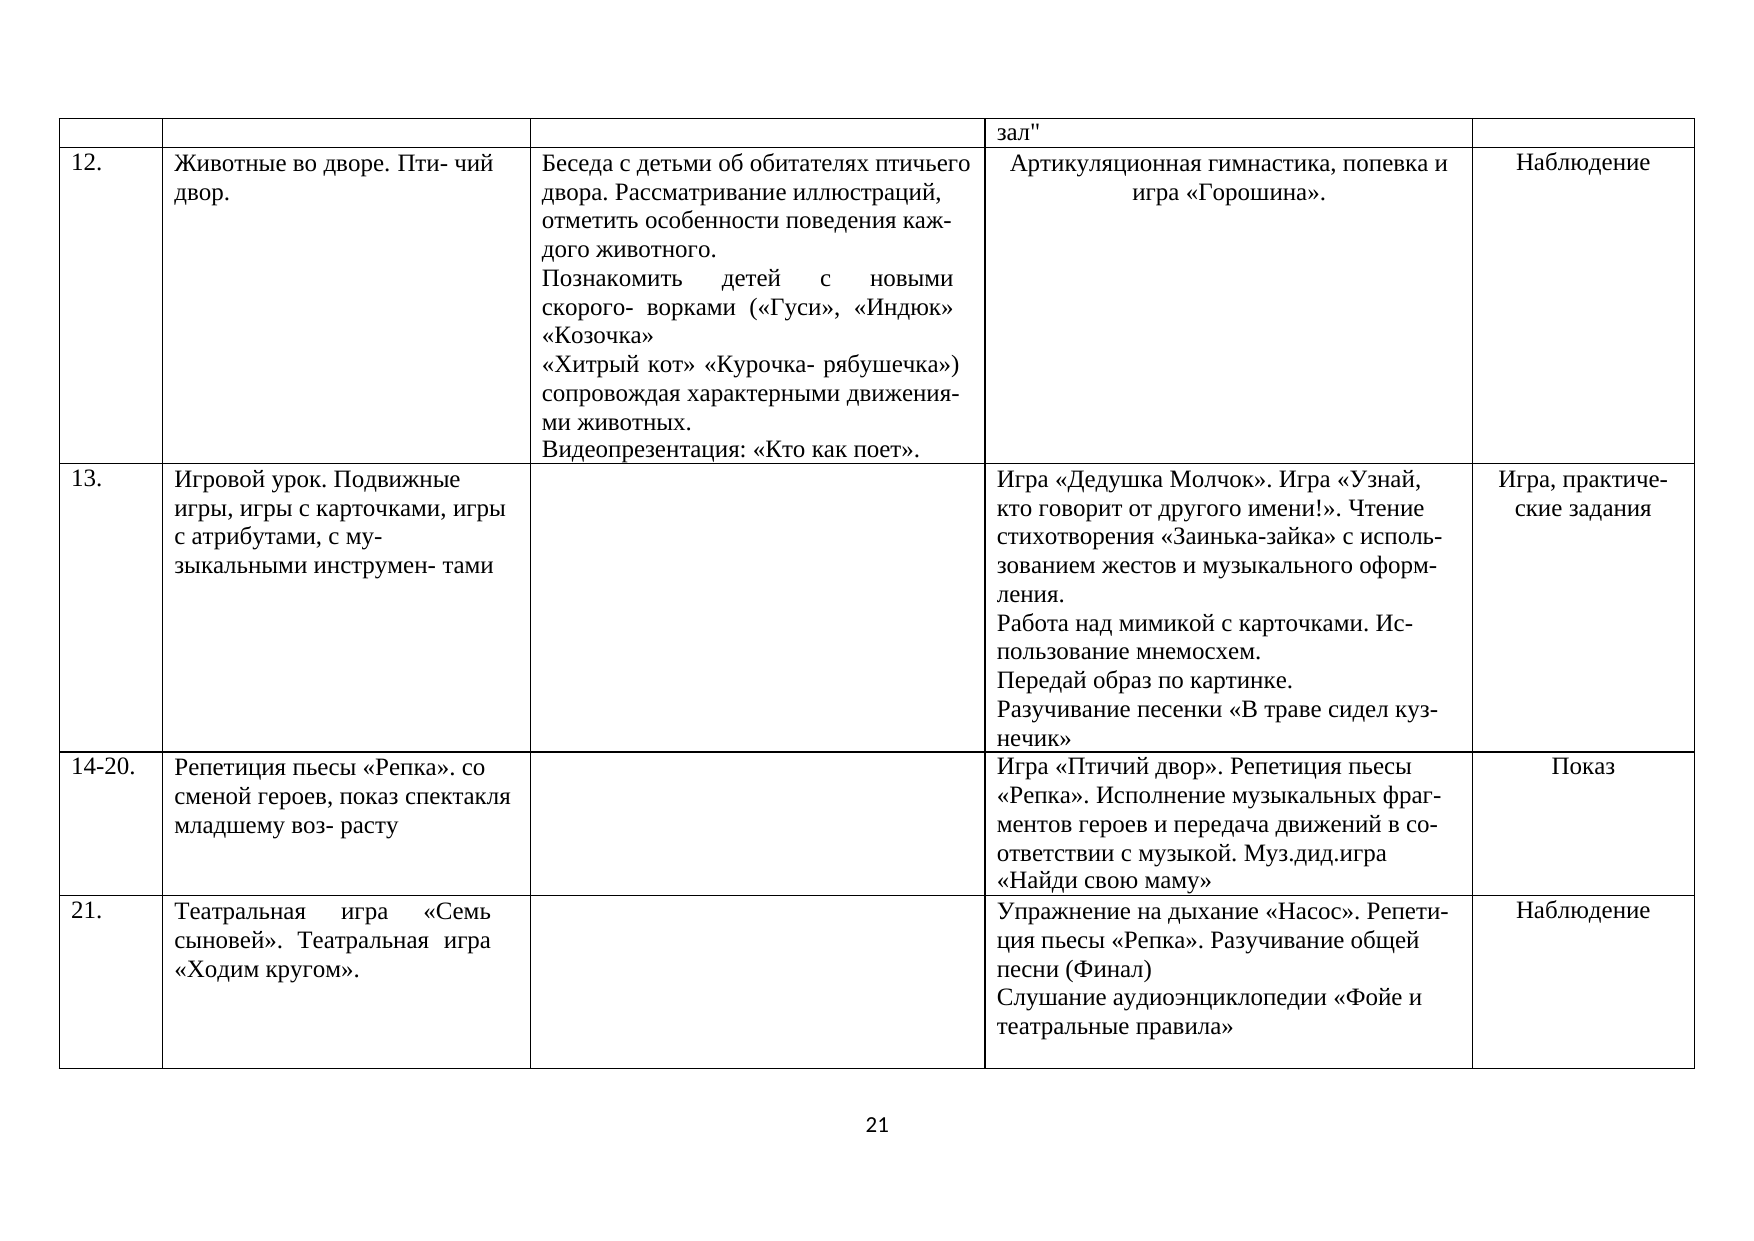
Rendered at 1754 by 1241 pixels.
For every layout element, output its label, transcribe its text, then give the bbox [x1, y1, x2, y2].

table_cell Репетиция пьесы «Репка». со сменой героев, показ спектакля младшему воз- расту [163, 753, 530, 895]
table_header [163, 119, 530, 147]
table_cell [531, 896, 984, 1067]
table_cell [531, 464, 984, 751]
table_cell [531, 753, 984, 895]
table_cell Игровой урок. Подвижные игры, игры с карточками, игры с атрибутами, с му- зыкальными инструмен- тами [163, 464, 530, 751]
table_cell Игра «Дедушка Молчок». Игра «Узнай, кто говорит от другого имени!». Чтение стихотворения «Заинька-зайка» с исполь- зованием жестов и музыкального оформ- ления. Работа над мимикой с карточками. Ис- пользование мнемосхем. Передай образ по картинке. Разучивание песенки «В траве сидел куз- нечик» [986, 464, 1472, 751]
table_cell Игра «Птичий двор». Репетиция пьесы «Репка». Исполнение музыкальных фраг- ментов героев и передача движений в со- ответствии с музыкой. Муз.дид.игра «Найди свою маму» [986, 753, 1472, 895]
table_cell Наблюдение [1473, 148, 1694, 463]
table_cell Театральная игра «Семь сыновей». Театральная игра «Ходим кругом». [163, 896, 530, 1067]
table_cell Показ [1473, 753, 1694, 895]
table_cell Игра, практиче- ские задания [1473, 464, 1694, 751]
table_cell Животные во дворе. Пти- чий двор. [163, 148, 530, 463]
table_header зал" [986, 119, 1472, 147]
table_cell Упражнение на дыхание «Насос». Репети- ция пьесы «Репка». Разучивание общей песни (Финал) Слушание аудиоэнциклопедии «Фойе и театральные правила» [986, 896, 1472, 1067]
table_cell Беседа с детьми об обитателях птичьего двора. Рассматривание иллюстраций, отметить особенности поведения каж- дого животного. Познакомить детей с новыми скорого- ворками («Гуси», «Индюк» «Козочка» «Хитрый кот» «Курочка- рябушечка») сопровождая характерными движения- ми животных. Видеопрезентация: «Кто как поет». [531, 148, 984, 463]
table_header [531, 119, 984, 147]
table_cell 21. [60, 896, 162, 1067]
table_cell 13. [60, 464, 162, 751]
table_cell 12. [60, 148, 162, 463]
table_cell 14-20. [60, 753, 162, 895]
table_header [60, 119, 162, 147]
table_header [1473, 119, 1694, 147]
table_cell Артикуляционная гимнастика, попевка и игра «Горошина». [986, 148, 1472, 463]
table_cell Наблюдение [1473, 896, 1694, 1067]
